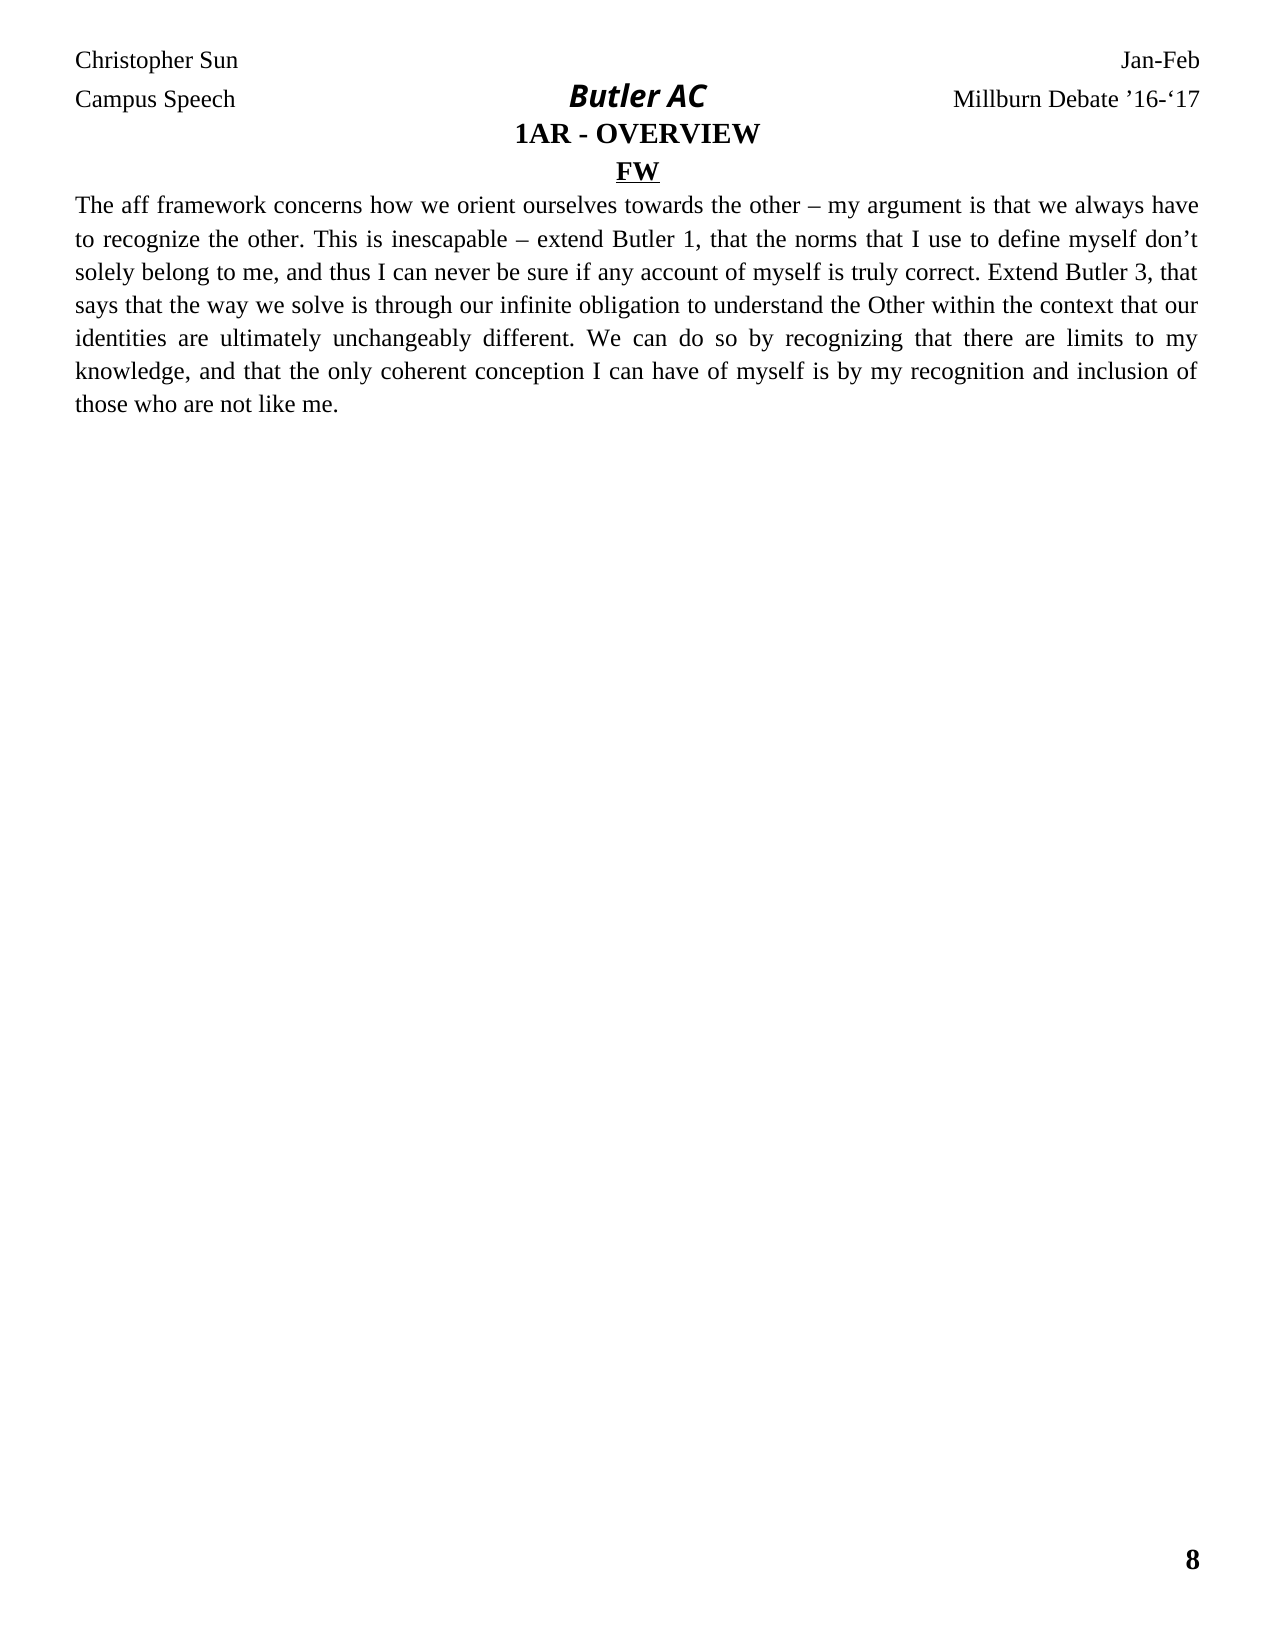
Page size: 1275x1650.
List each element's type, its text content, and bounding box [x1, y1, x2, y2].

subtitle 1AR - Overview [75, 116, 1200, 150]
subtitle FW [75, 155, 1200, 186]
text The aff framework concerns how we orient ourselves towards the other – my argument is that we always have to recognize the other. This is inescapable – extend Butler 1, that the norms that I use to define myself don’t solely belong to me, and thus I can never be sure if any account of myself is truly correct. Extend Butler 3, that says that the way we solve is through our infinite obligation to understand the Other within the context that our identities are ultimately unchangeably different. We can do so by recognizing that there are limits to my knowledge, and that the only coherent conception I can have of myself is by my recognition and inclusion of those who are not like me. [75, 191, 1200, 417]
